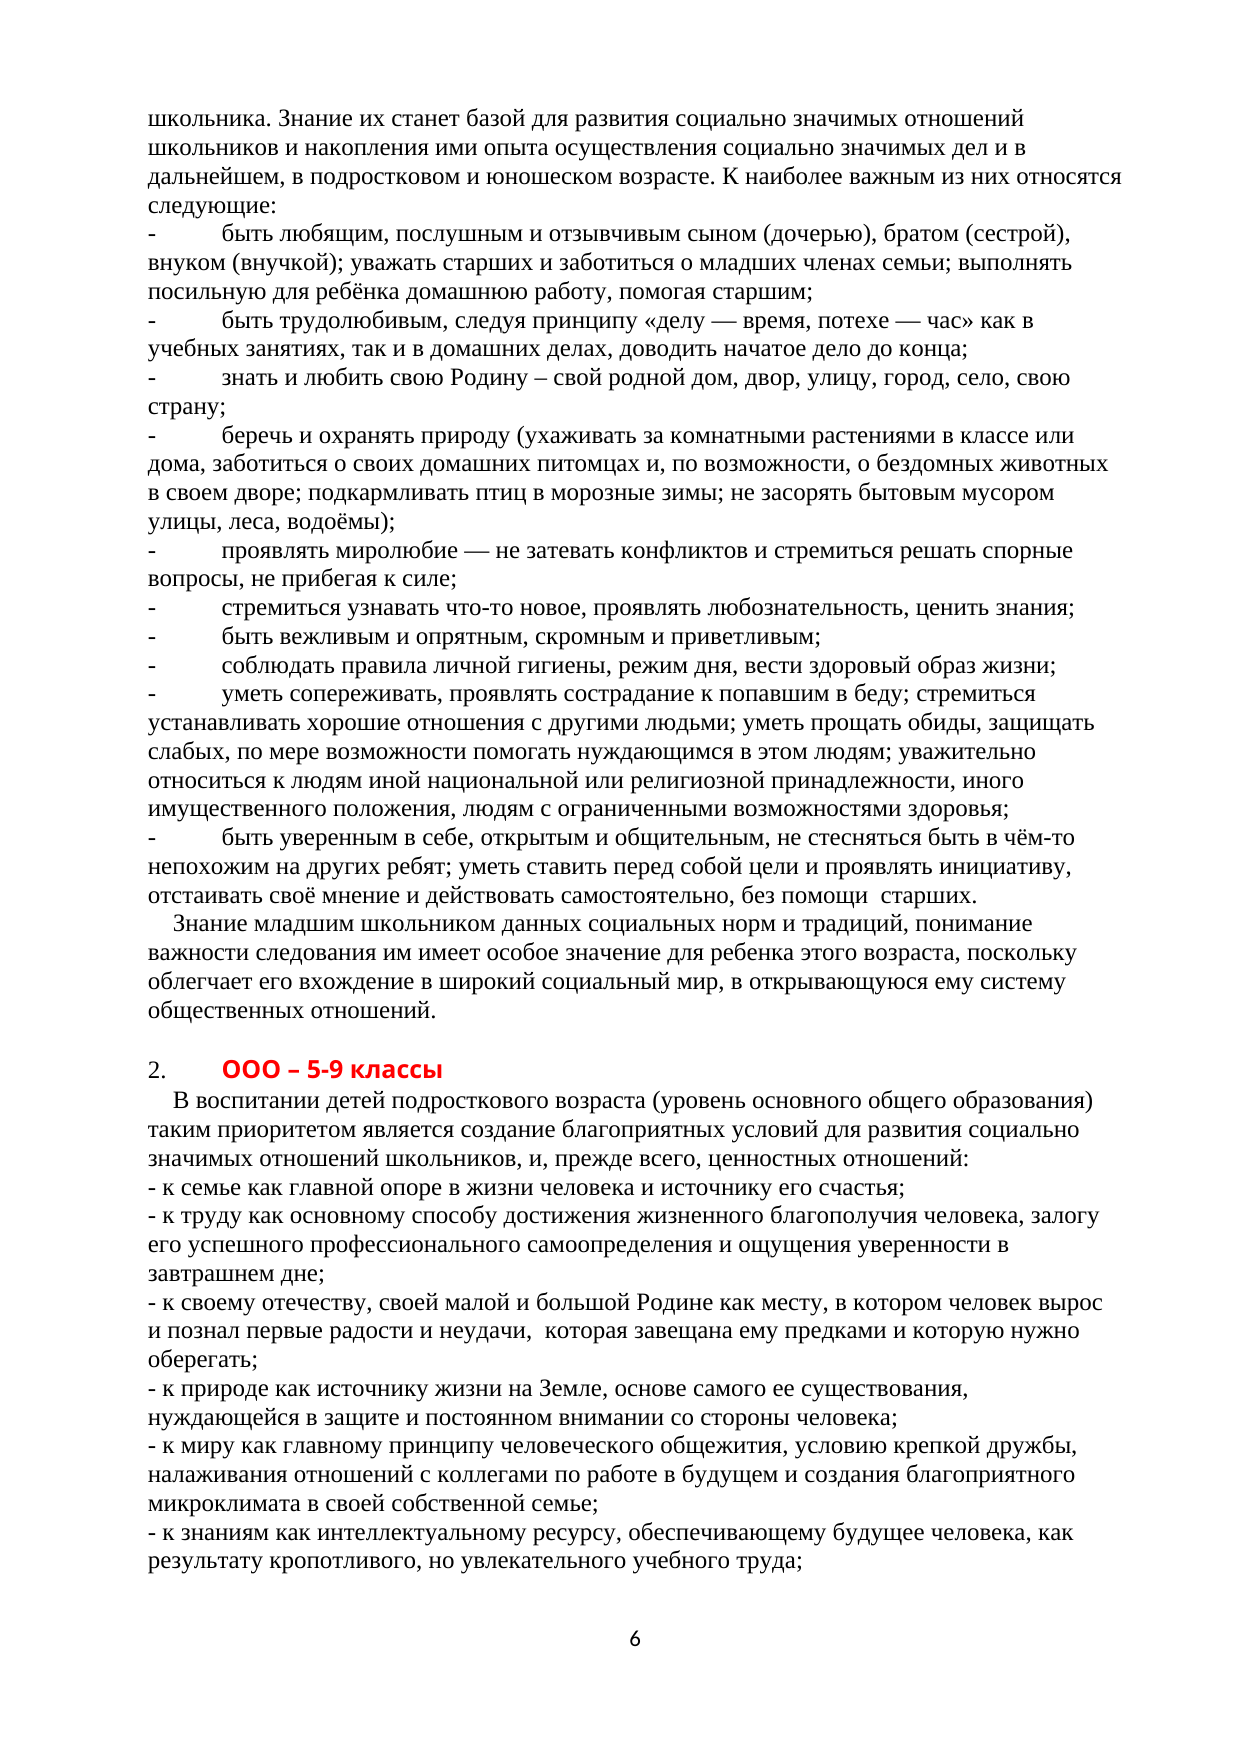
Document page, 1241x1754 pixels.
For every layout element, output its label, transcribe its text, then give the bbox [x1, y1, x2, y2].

text - к семье как главной опоре в жизни человека и источнику его счастья; [148, 1172, 1122, 1201]
text - к миру как главному принципу человеческого общежития, условию крепкой дружбы, налаживания отношений с коллегами по работе в будущем и создания благоприятного микроклимата в своей собственной семье; [148, 1431, 1122, 1517]
text - знать и любить свою Родину – свой родной дом, двор, улицу, город, село, свою страну; [148, 362, 1122, 420]
text - к труду как основному способу достижения жизненного благополучия человека, залогу его успешного профессионального самоопределения и ощущения уверенности в завтрашнем дне; [148, 1201, 1122, 1287]
text Знание младшим школьником данных социальных норм и традиций, понимание важности следования им имеет особое значение для ребенка этого возраста, поскольку облегчает его вхождение в широкий социальный мир, в открывающуюся ему систему общественных отношений. [148, 908, 1122, 1051]
text - быть уверенным в себе, открытым и общительным, не стесняться быть в чём-то непохожим на других ребят; уметь ставить перед собой цели и проявлять инициативу, отстаивать своё мнение и действовать самостоятельно, без помощи старших. [148, 822, 1122, 908]
text - уметь сопереживать, проявлять сострадание к попавшим в беду; стремиться устанавливать хорошие отношения с другими людьми; уметь прощать обиды, защищать слабых, по мере возможности помогать нуждающимся в этом людям; уважительно относиться к людям иной национальной или религиозной принадлежности, иного имущественного положения, людям с ограниченными возможностями здоровья; [148, 678, 1122, 822]
text - к своему отечеству, своей малой и большой Родине как месту, в котором человек вырос и познал первые радости и неудачи, которая завещана ему предками и которую нужно оберегать; [148, 1287, 1122, 1373]
text - быть вежливым и опрятным, скромным и приветливым; [148, 621, 1122, 650]
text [148, 103, 1122, 218]
text - беречь и охранять природу (ухаживать за комнатными растениями в классе или дома, заботиться о своих домашних питомцах и, по возможности, о бездомных животных в своем дворе; подкармливать птиц в морозные зимы; не засорять бытовым мусором улицы, леса, водоёмы); [148, 420, 1122, 535]
text - быть любящим, послушным и отзывчивым сыном (дочерью), братом (сестрой), внуком (внучкой); уважать старших и заботиться о младших членах семьи; выполнять посильную для ребёнка домашнюю работу, помогая старшим; [148, 218, 1122, 305]
text 2. ООО – 5-9 классы [148, 1051, 1122, 1086]
text - быть трудолюбивым, следуя принципу «делу — время, потехе — час» как в учебных занятиях, так и в домашних делах, доводить начатое дело до конца; [148, 305, 1122, 362]
text - к природе как источнику жизни на Земле, основе самого ее существования, нуждающейся в защите и постоянном внимании со стороны человека; [148, 1373, 1122, 1431]
text - стремиться узнавать что-то новое, проявлять любознательность, ценить знания; [148, 592, 1122, 621]
text В воспитании детей подросткового возраста (уровень основного общего образования) таким приоритетом является создание благоприятных условий для развития социально значимых отношений школьников, и, прежде всего, ценностных отношений: [148, 1086, 1122, 1172]
text - проявлять миролюбие — не затевать конфликтов и стремиться решать спорные вопросы, не прибегая к силе; [148, 535, 1122, 592]
text - соблюдать правила личной гигиены, режим дня, вести здоровый образ жизни; [148, 650, 1122, 678]
text - к знаниям как интеллектуальному ресурсу, обеспечивающему будущее человека, как результату кропотливого, но увлекательного учебного труда; [148, 1517, 1122, 1574]
